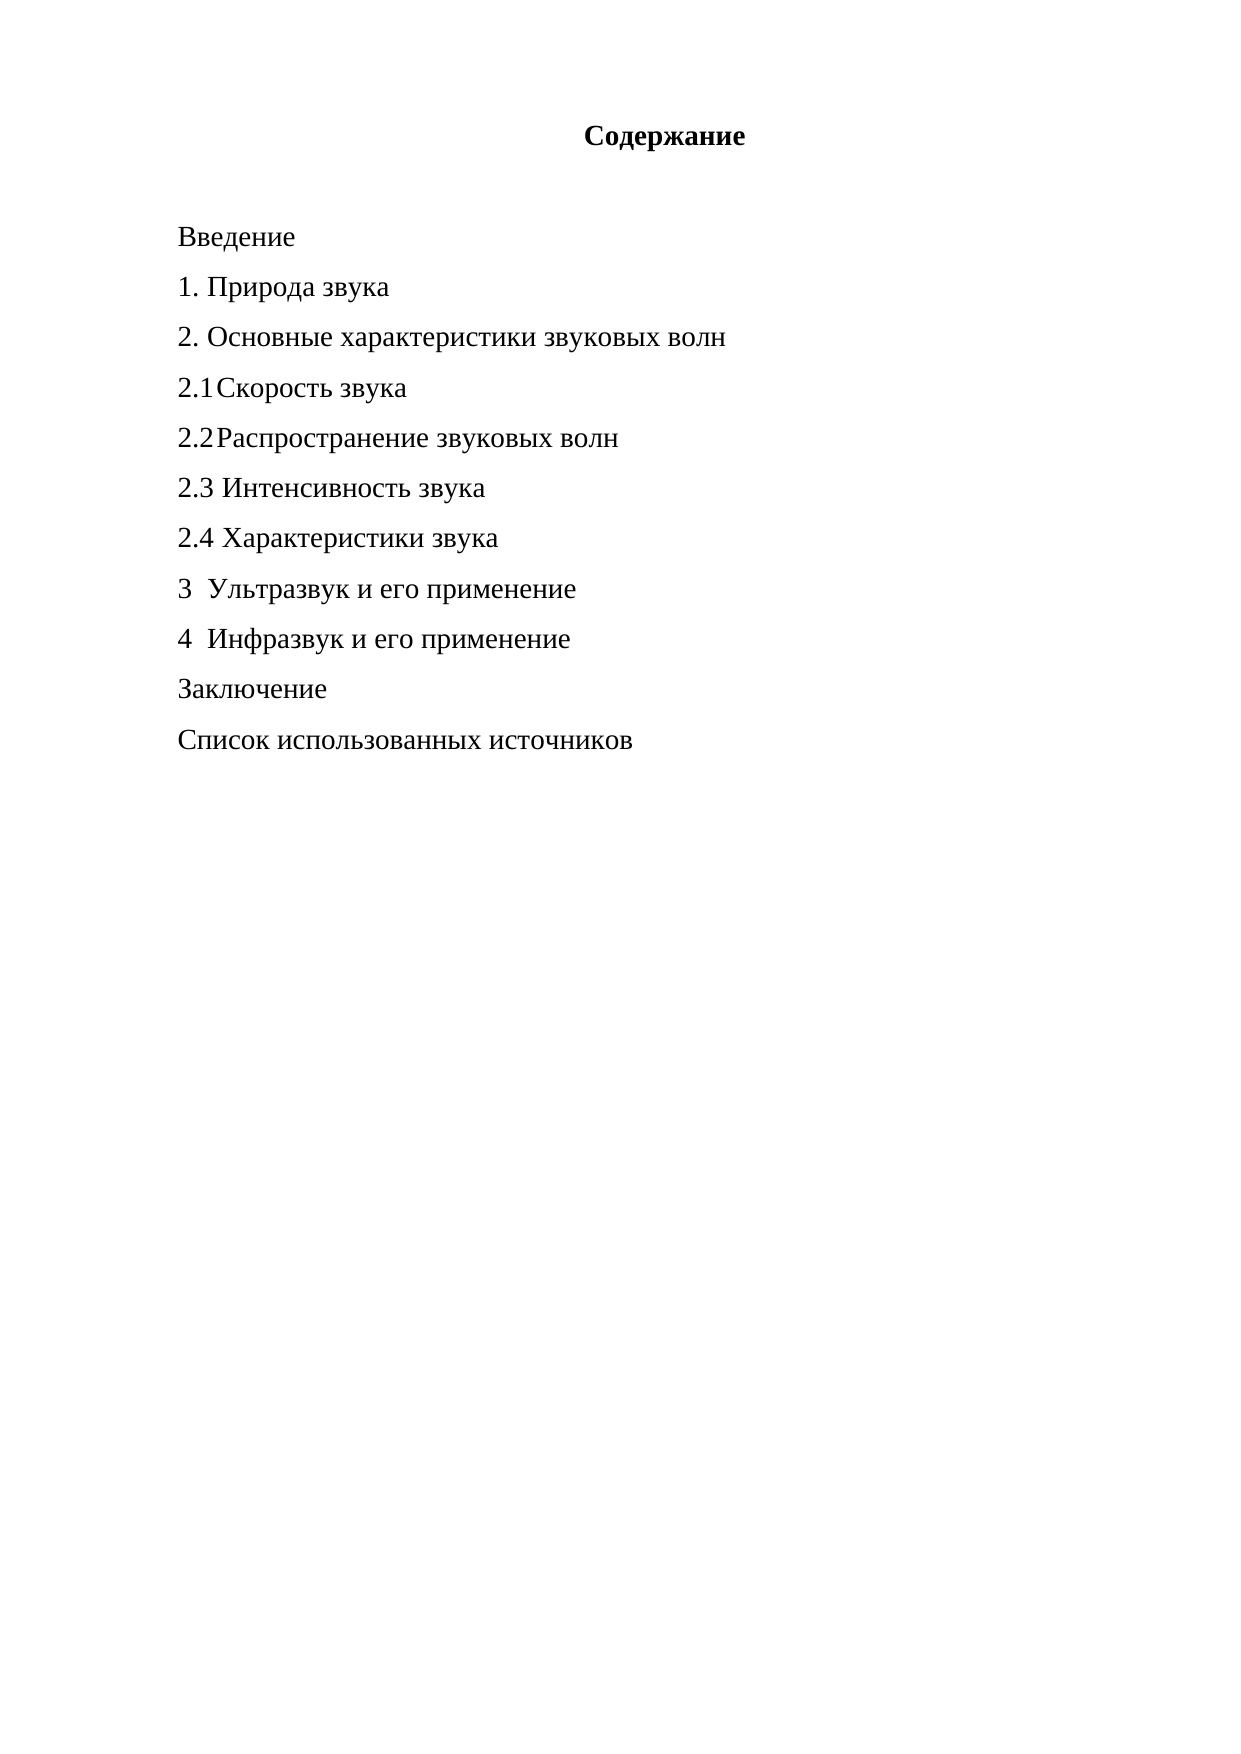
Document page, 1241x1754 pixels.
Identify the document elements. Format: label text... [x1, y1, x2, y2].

list Основные характеристики звуковых волн [177, 319, 1152, 353]
text Содержание [177, 118, 1152, 152]
text Заключение [177, 672, 1152, 705]
list Ультразвук и его применение [177, 571, 1152, 604]
list Распространение звуковых волн [177, 420, 1152, 453]
list Характеристики звука [177, 521, 1152, 554]
text Введение [177, 219, 1152, 252]
list Скорость звука [177, 370, 1152, 403]
text Список использованных источников [177, 722, 1152, 755]
list Природа звука [177, 269, 1152, 303]
list Инфразвук и его применение [177, 621, 1152, 655]
list Интенсивность звука [177, 470, 1152, 504]
